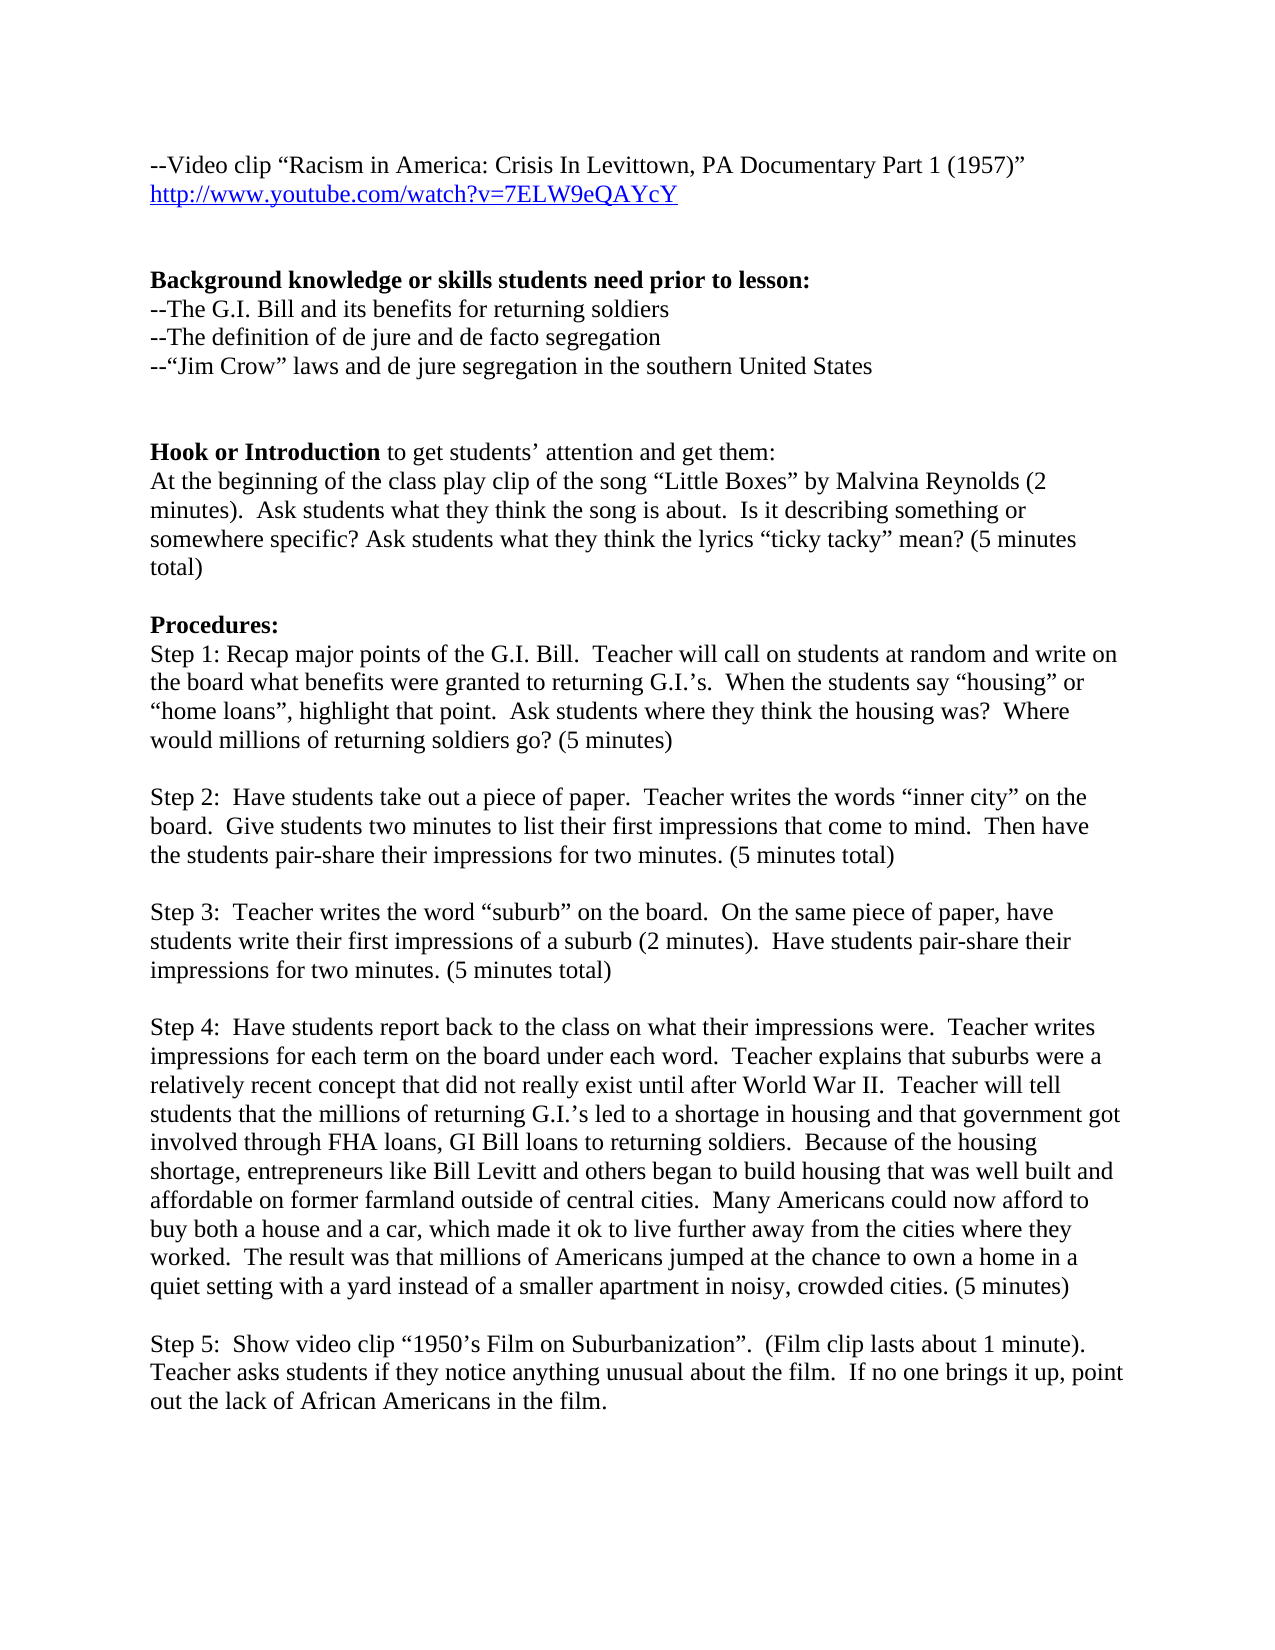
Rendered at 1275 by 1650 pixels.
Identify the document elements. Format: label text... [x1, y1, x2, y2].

text Teacher asks students if they notice anything unusual about the film. If no one brings it up, point out the lack of African Americans in the film. [150, 1357, 1125, 1415]
text Step 1: Recap major points of the G.I. Bill. Teacher will call on students at random and write on the board what benefits were granted to returning G.I.’s. When the students say “housing” or “home loans”, highlight that point. Ask students where they think the housing was? Where would millions of returning soldiers go? (5 minutes) [150, 639, 1125, 754]
text Step 4: Have students report back to the class on what their impressions were. Teacher writes impressions for each term on the board under each word. Teacher explains that suburbs were a relatively recent concept that did not really exist until after World War II. Teacher will tell students that the millions of returning G.I.’s led to a shortage in housing and that government got involved through FHA loans, GI Bill loans to returning soldiers. Because of the housing shortage, entrepreneurs like Bill Levitt and others began to build housing that was well built and affordable on former farmland outside of central cities. Many Americans could now afford to buy both a house and a car, which made it ok to live further away from the cities where they worked. The result was that millions of Americans jumped at the chance to own a home in a quiet setting with a yard instead of a smaller apartment in noisy, crowded cities. (5 minutes) [150, 1012, 1125, 1300]
text Step 2: Have students take out a piece of paper. Teacher writes the words “inner city” on the board. Give students two minutes to list their first impressions that come to mind. Then have the students pair-share their impressions for two minutes. (5 minutes total) [150, 782, 1125, 869]
text --Video clip “Racism in America: Crisis In Levittown, PA Documentary Part 1 (1957)” [150, 150, 1125, 179]
text Step 5: Show video clip “1950’s Film on Suburbanization”. (Film clip lasts about 1 minute). [150, 1329, 1125, 1357]
text --“Jim Crow” laws and de jure segregation in the southern United States [150, 351, 1125, 380]
text http://www.youtube.com/watch?v=7ELW9eQAYcY [150, 179, 1125, 207]
text At the beginning of the class play clip of the song “Little Boxes” by Malvina Reynolds (2 minutes). Ask students what they think the song is about. Is it describing something or somewhere specific? Ask students what they think the lyrics “ticky tacky” mean? (5 minutes total) [150, 466, 1125, 581]
text --The G.I. Bill and its benefits for returning soldiers [150, 294, 1125, 322]
text Procedures: [150, 610, 1125, 639]
text Background knowledge or skills students need prior to lesson: [150, 265, 1125, 294]
text --The definition of de jure and de facto segregation [150, 322, 1125, 351]
text Step 3: Teacher writes the word “suburb” on the board. On the same piece of paper, have students write their first impressions of a suburb (2 minutes). Have students pair-share their impressions for two minutes. (5 minutes total) [150, 897, 1125, 984]
text Hook or Introduction to get students’ attention and get them: [150, 437, 1125, 466]
